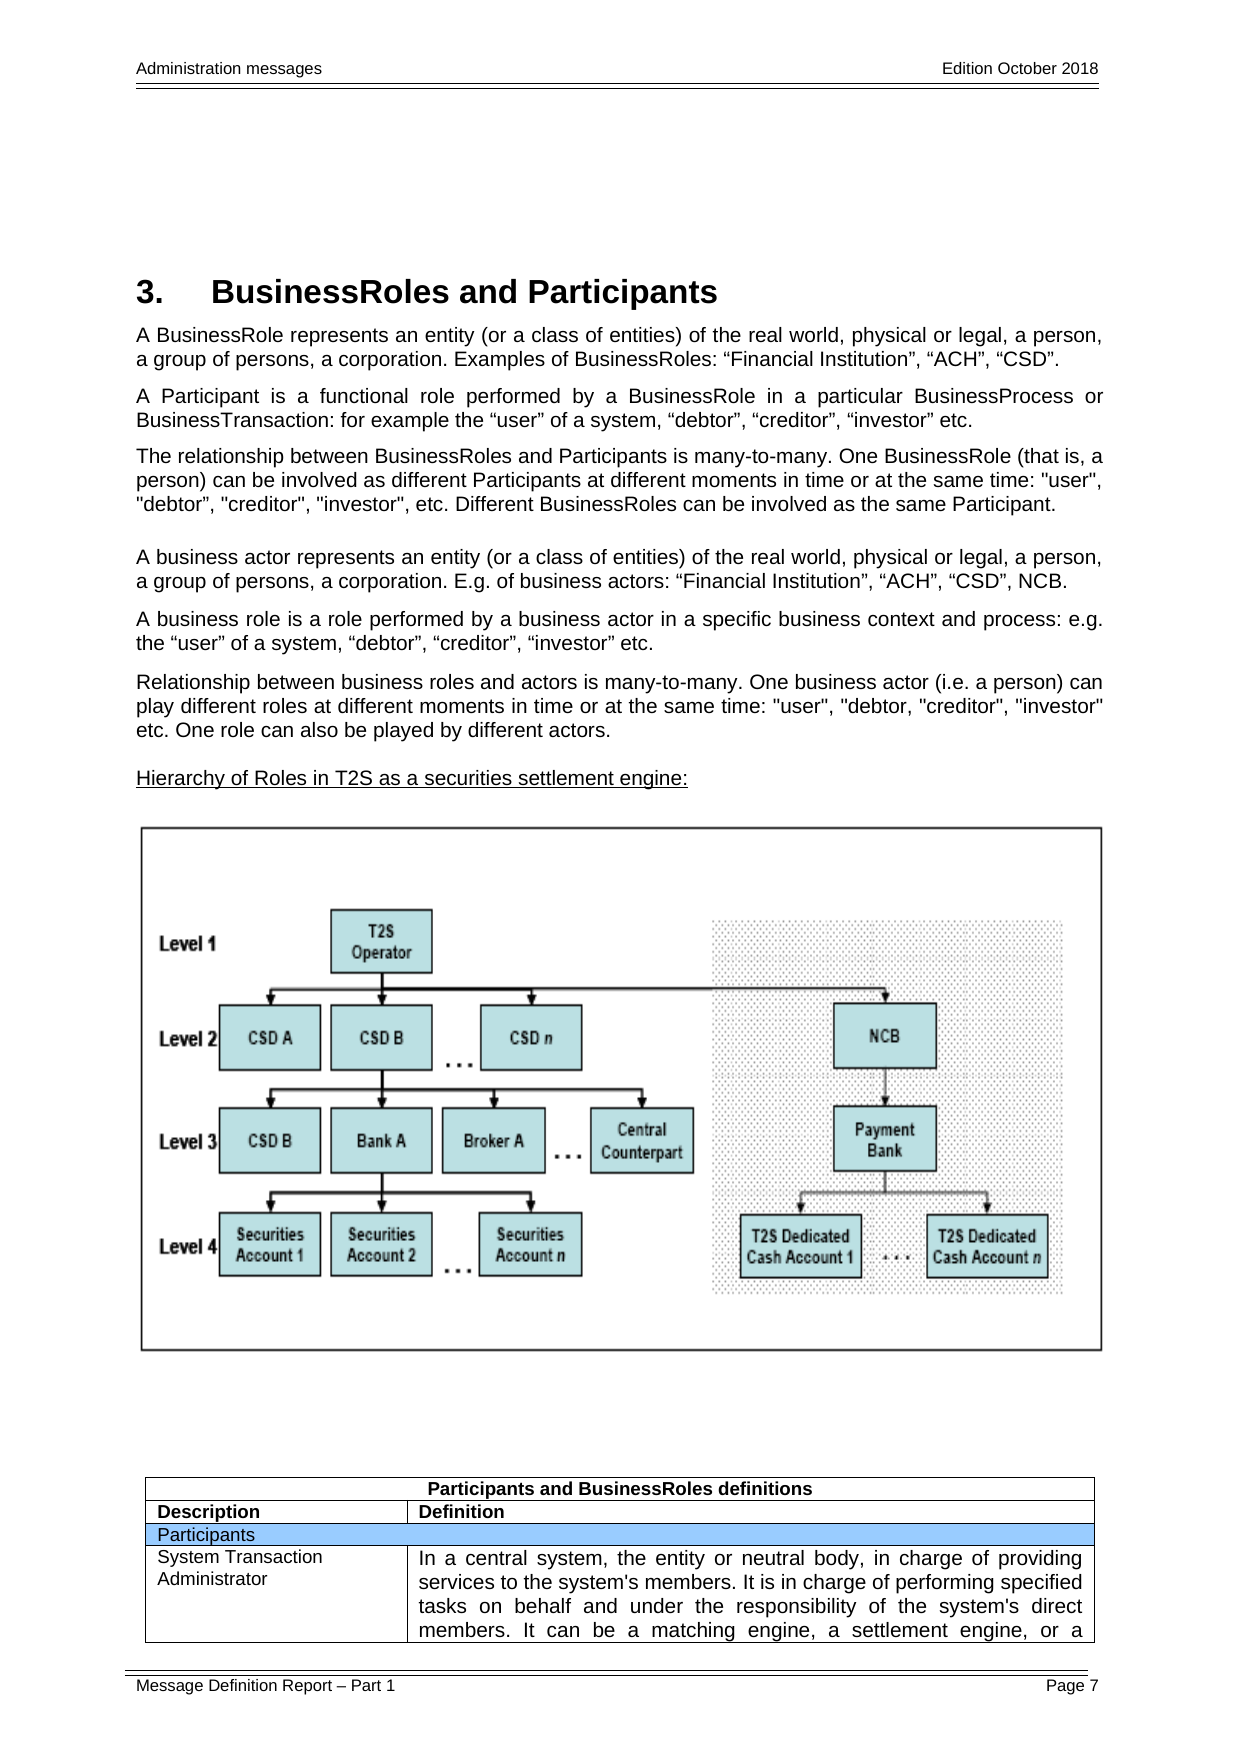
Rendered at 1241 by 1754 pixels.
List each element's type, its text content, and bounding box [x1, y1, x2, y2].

text A business role is a role performed by a business actor in a specific business context and process: e.g. the “user” of a system, “debtor”, “creditor”, “investor” etc. [136, 607, 1104, 655]
text Hierarchy of Roles in T2S as a securities settlement engine: [136, 766, 1104, 789]
subtitle BusinessRoles and Participants [136, 272, 1104, 311]
text A Participant is a functional role performed by a BusinessRole in a particular BusinessProcess or BusinessTransaction: for example the “user” of a system, “debtor”, “creditor”, “investor” etc. [136, 383, 1104, 431]
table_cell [408, 1546, 1094, 1642]
table_cell System Transaction Administrator [146, 1546, 407, 1642]
table_header Participants and BusinessRoles definitions [146, 1478, 1094, 1500]
text A BusinessRole represents an entity (or a class of entities) of the real world, physical or legal, a person, a group of persons, a corporation. Examples of BusinessRoles: “Financial Institution”, “ACH”, “CSD”. [136, 323, 1104, 371]
table_cell Participants [146, 1524, 1094, 1545]
table_cell Definition [408, 1501, 1094, 1522]
text Relationship between business roles and actors is many-to-many. One business actor (i.e. a person) can play different roles at different moments in time or at the same time: "user", "debtor, "creditor", "investor" etc. One role can also be played by different actors. [136, 669, 1104, 741]
table_cell Description [146, 1501, 407, 1522]
text A business actor represents an entity (or a class of entities) of the real world, physical or legal, a person, a group of persons, a corporation. E.g. of business actors: “Financial Institution”, “ACH”, “CSD”, NCB. [136, 544, 1104, 592]
text The relationship between BusinessRoles and Participants is many-to-many. One BusinessRole (that is, a person) can be involved as different Participants at different moments in time or at the same time: "user", "debtor”, "creditor", "investor", etc. Different BusinessRoles can be involved as the same Participant. [136, 444, 1104, 516]
